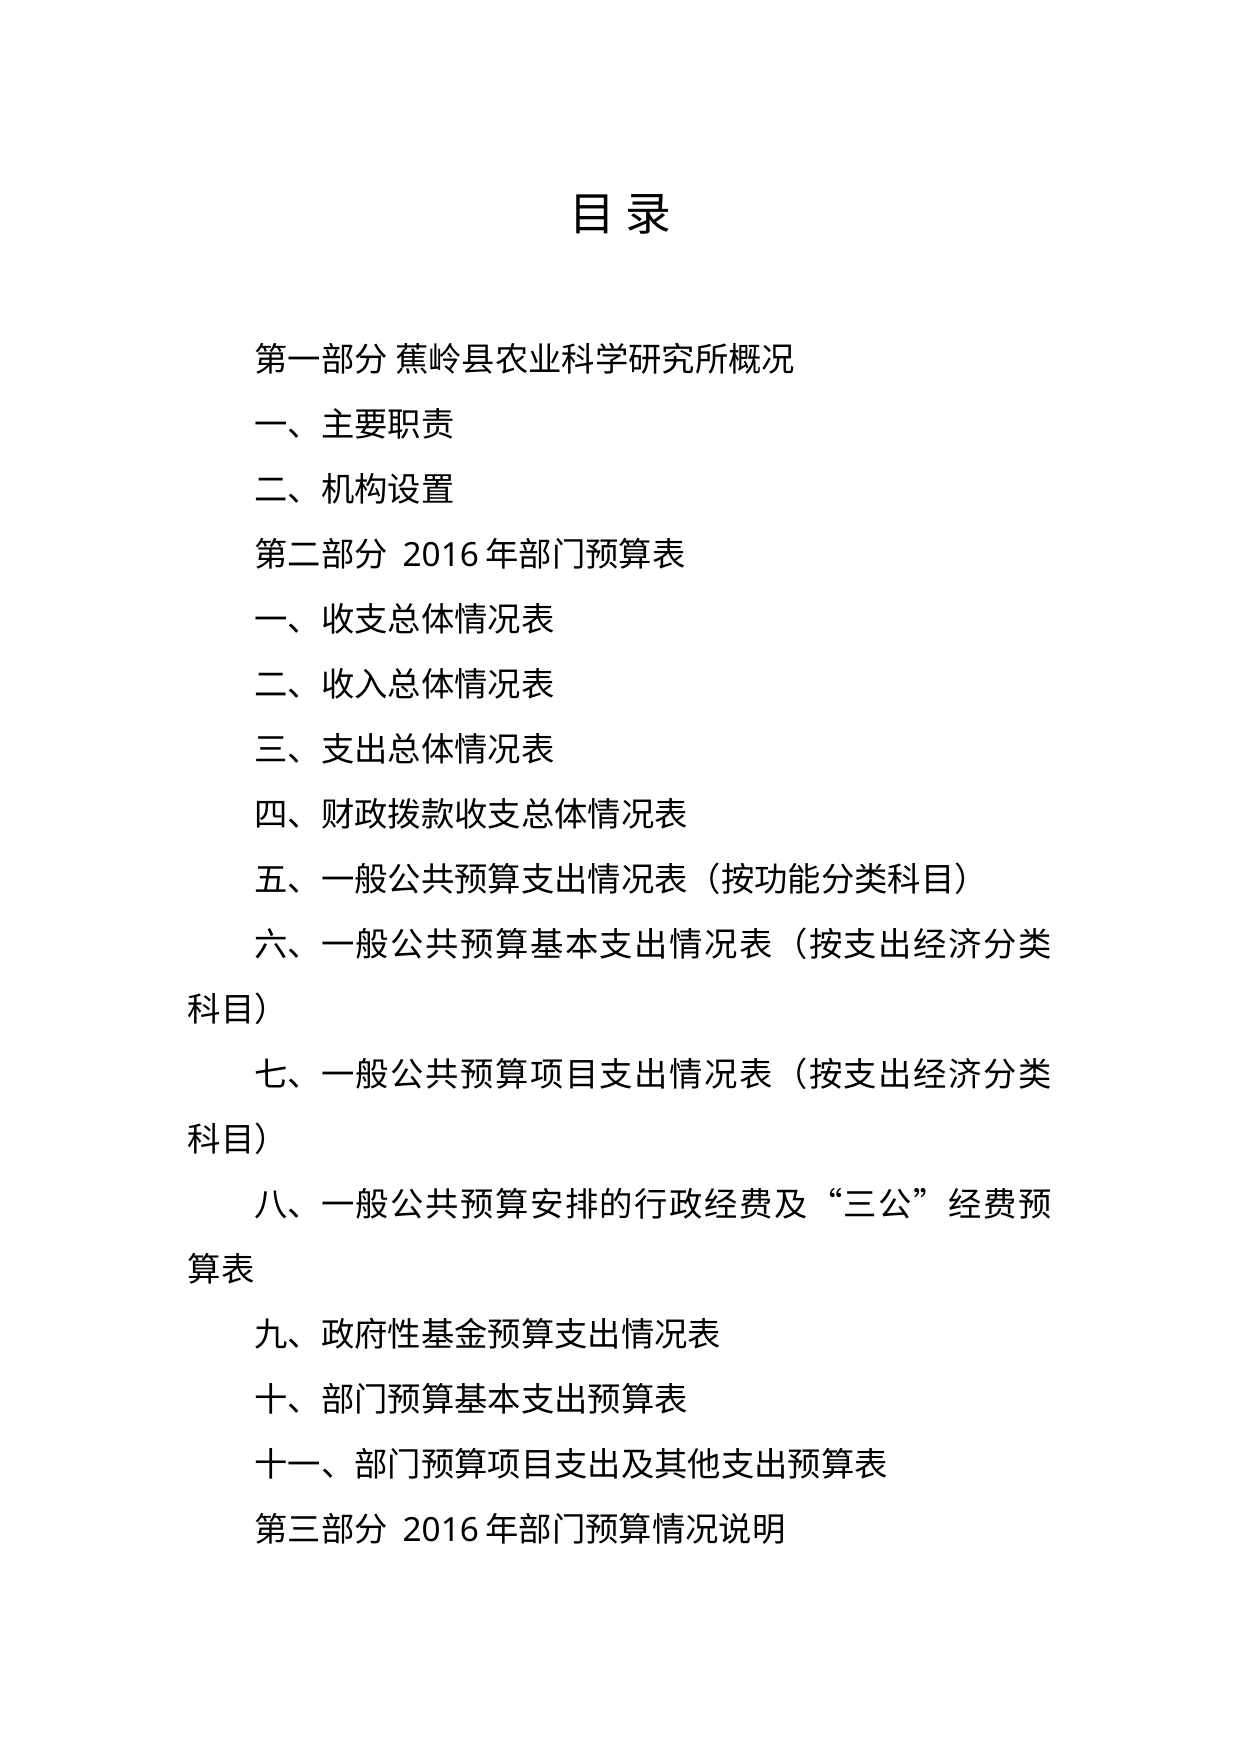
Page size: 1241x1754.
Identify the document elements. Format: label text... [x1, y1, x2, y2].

list 收入总体情况表 [187, 649, 1053, 714]
list 财政拨款收支总体情况表 [187, 779, 1053, 844]
list 一般公共预算基本支出情况表（按支出经济分类科目） [187, 909, 1053, 1039]
list 主要职责 [187, 389, 1053, 454]
text 目 录 [187, 162, 1053, 259]
list 一般公共预算支出情况表（按功能分类科目） [187, 844, 1053, 909]
list 一般公共预算安排的行政经费及“三公”经费预算表 [187, 1169, 1053, 1299]
list 政府性基金预算支出情况表 [187, 1299, 1053, 1364]
text 第二部分 2016年部门预算表 [187, 519, 1053, 584]
list 一般公共预算项目支出情况表（按支出经济分类科目） [187, 1039, 1053, 1169]
list 部门预算项目支出及其他支出预算表 [187, 1429, 1053, 1494]
list 收支总体情况表 [187, 584, 1053, 649]
text 第一部分 蕉岭县农业科学研究所概况 [187, 324, 1053, 389]
text 第三部分 2016年部门预算情况说明 [187, 1494, 1053, 1559]
list 部门预算基本支出预算表 [187, 1364, 1053, 1429]
list 机构设置 [187, 454, 1053, 519]
list 支出总体情况表 [187, 714, 1053, 779]
